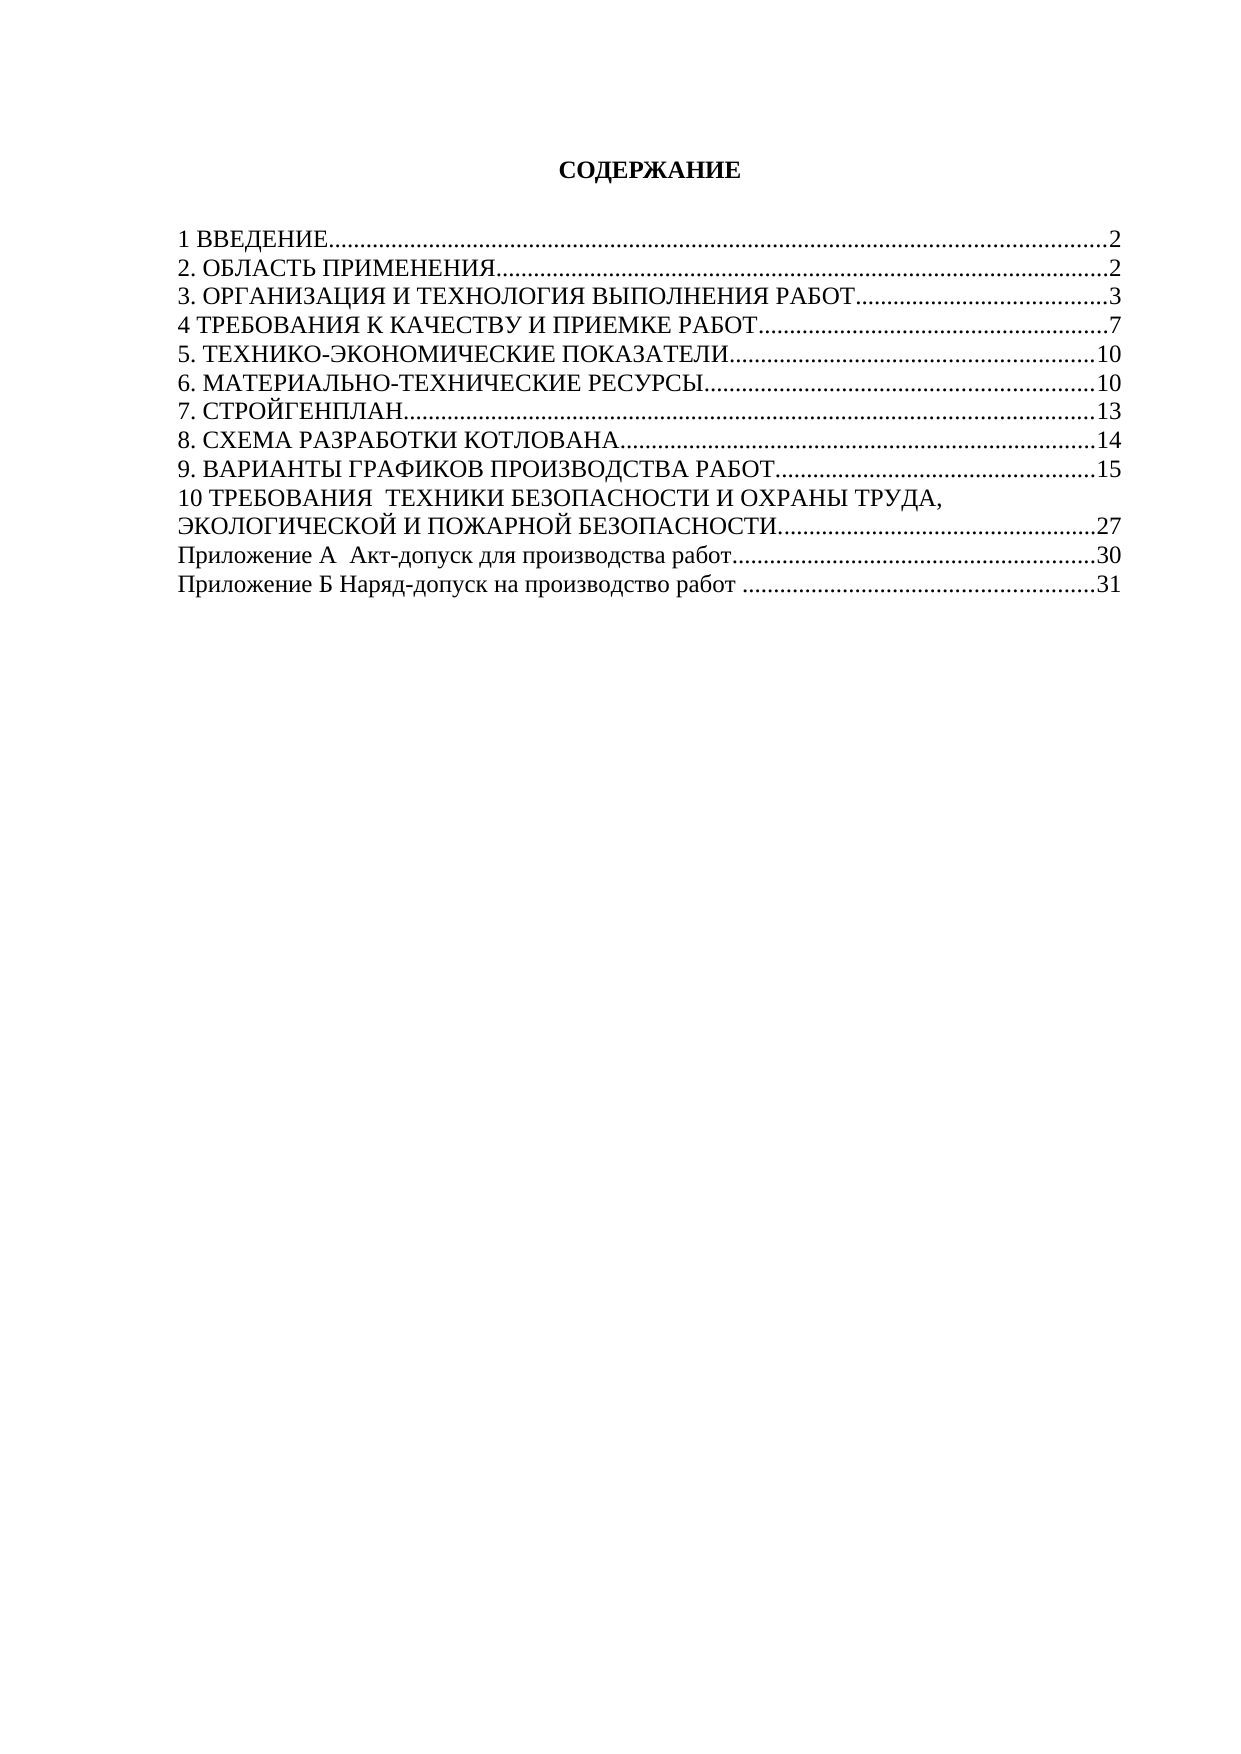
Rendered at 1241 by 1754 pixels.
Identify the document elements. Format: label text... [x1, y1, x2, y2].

text 9. ВАРИАНТЫ ГРАФИКОВ ПРОИЗВОДСТВА РАБОТ. 15 [177, 454, 1122, 483]
text 8. СХЕМА РАЗРАБОТКИ КОТЛОВАНА 14 [177, 425, 1122, 454]
text 1 ВВЕДЕНИЕ 2 [177, 224, 1122, 253]
text 5. ТЕХНИКО-ЭКОНОМИЧЕСКИЕ ПОКАЗАТЕЛИ 10 [177, 339, 1122, 368]
text 6. МАТЕРИАЛЬНО-ТЕХНИЧЕСКИЕ РЕСУРСЫ 10 [177, 368, 1122, 396]
text 10 ТРЕБОВАНИЯ ТЕХНИКИ БЕЗОПАСНОСТИ И ОХРАНЫ ТРУДА, ЭКОЛОГИЧЕСКОЙ И ПОЖАРНОЙ БЕЗОПАСНОСТИ. 27 [177, 483, 1122, 540]
subtitle СОДЕРЖАНИЕ [177, 155, 1122, 183]
text Приложение Б Наряд-допуск на производство работ 31 [177, 569, 1122, 598]
text 7. СТРОЙГЕНПЛАН 13 [177, 396, 1122, 425]
text 4 ТРЕБОВАНИЯ К КАЧЕСТВУ И ПРИЕМКЕ РАБОТ 7 [177, 310, 1122, 339]
text 2. ОБЛАСТЬ ПРИМЕНЕНИЯ 2 [177, 253, 1122, 281]
text 3. ОРГАНИЗАЦИЯ И ТЕХНОЛОГИЯ ВЫПОЛНЕНИЯ РАБОТ 3 [177, 281, 1122, 310]
text Приложение А Акт-допуск для производства работ 30 [177, 540, 1122, 569]
